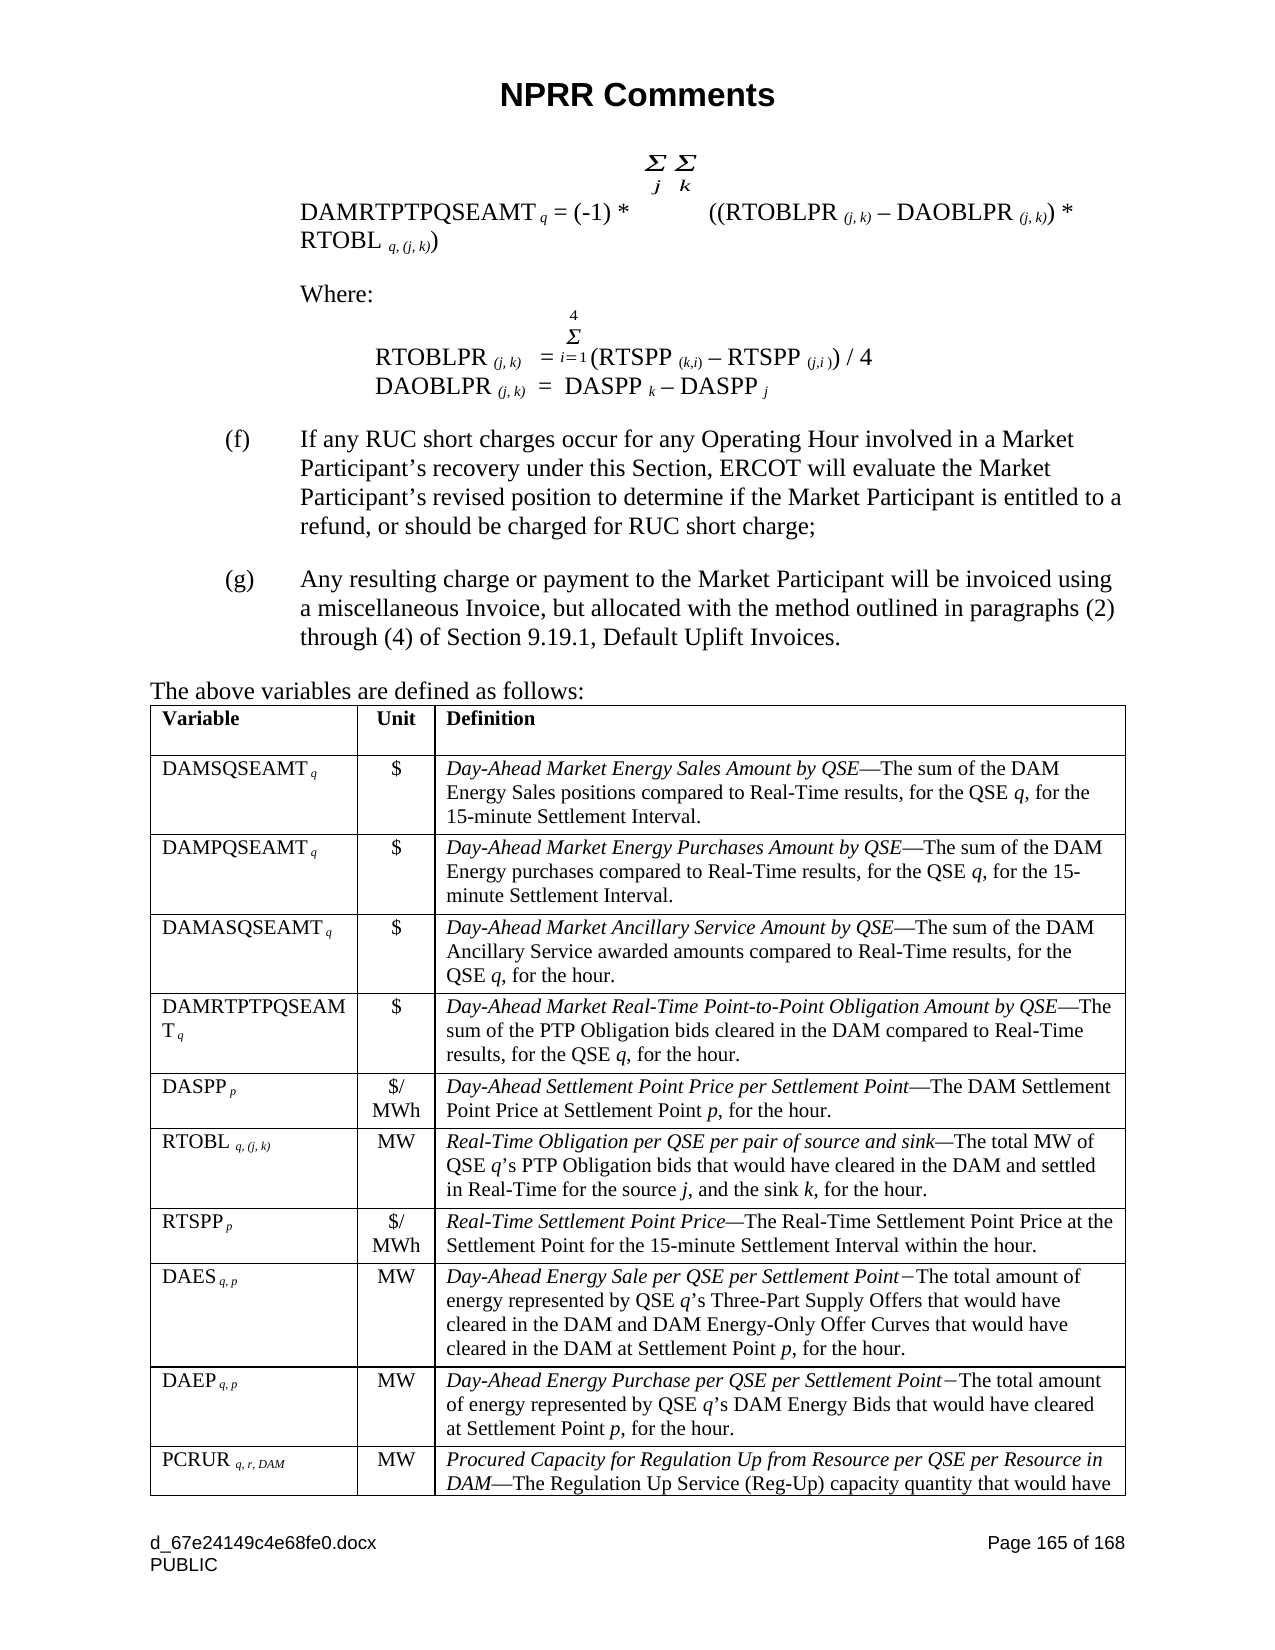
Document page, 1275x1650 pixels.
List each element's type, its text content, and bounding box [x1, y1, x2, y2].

table_cell Real-Time Obligation per QSE per pair of source and sink—The total MW of QSE q’s PTP Obligation bids that would have cleared in the DAM and settled in Real-Time for the source j, and the sink k, for the hour. [436, 1129, 1125, 1207]
table_cell $ [358, 994, 434, 1073]
table_header Definition [436, 706, 1125, 755]
table_cell $ [358, 915, 434, 993]
table_cell DAMSQSEAMT q [151, 756, 357, 834]
table_cell MW [358, 1129, 434, 1207]
table_cell MW [358, 1368, 434, 1446]
text RTOBLPR (j, k) = (RTSPP (k,i) – RTSPP (j,i )) / 4 [375, 308, 1125, 371]
table_cell Day-Ahead Energy Sale per QSE per Settlement PointThe total amount of energy represented by QSE q’s Three-Part Supply Offers that would have cleared in the DAM and DAM Energy-Only Offer Curves that would have cleared in the DAM at Settlement Point p, for the hour. [436, 1264, 1125, 1366]
text (f) If any RUC short charges occur for any Operating Hour involved in a Market Participant’s recovery under this Section, ERCOT will evaluate the Market Participant’s revised position to determine if the Market Participant is entitled to a refund, or should be charged for RUC short charge; [225, 424, 1125, 539]
table_cell Day-Ahead Market Energy Purchases Amount by QSE—The sum of the DAM Energy purchases compared to Real-Time results, for the QSE q, for the 15-minute Settlement Interval. [436, 835, 1125, 914]
text DAOBLPR (j, k) = DASPP k – DASPP j [375, 371, 1125, 399]
table_cell DASPP p [151, 1074, 357, 1128]
table_header Unit [358, 706, 434, 755]
text Where: [300, 279, 1125, 308]
text The above variables are defined as follows: [150, 676, 1125, 704]
table_cell RTSPP p [151, 1209, 357, 1263]
table_cell DAMRTPTPQSEAMT q [151, 994, 357, 1073]
table_cell Day-Ahead Market Ancillary Service Amount by QSE—The sum of the DAM Ancillary Service awarded amounts compared to Real-Time results, for the QSE q, for the hour. [436, 915, 1125, 993]
table_cell Day-Ahead Settlement Point Price per Settlement Point—The DAM Settlement Point Price at Settlement Point p, for the hour. [436, 1074, 1125, 1128]
table_cell Real-Time Settlement Point Price—The Real-Time Settlement Point Price at the Settlement Point for the 15-minute Settlement Interval within the hour. [436, 1209, 1125, 1263]
table_cell Day-Ahead Market Energy Sales Amount by QSE—The sum of the DAM Energy Sales positions compared to Real-Time results, for the QSE q, for the 15-minute Settlement Interval. [436, 756, 1125, 834]
table_cell DAMPQSEAMT q [151, 835, 357, 914]
table_cell DAMASQSEAMT q [151, 915, 357, 993]
table_cell PCRUR q, r, DAM [151, 1447, 357, 1495]
table_cell DAEP q, p [151, 1368, 357, 1446]
text (g) Any resulting charge or payment to the Market Participant will be invoiced using a miscellaneous Invoice, but allocated with the method outlined in paragraphs (2) through (4) of Section 9.19.1, Default Uplift Invoices. [225, 564, 1125, 651]
table_cell Day-Ahead Energy Purchase per QSE per Settlement PointThe total amount of energy represented by QSE q’s DAM Energy Bids that would have cleared at Settlement Point p, for the hour. [436, 1368, 1125, 1446]
table_cell MW [358, 1264, 434, 1366]
table_cell Day-Ahead Market Real-Time Point-to-Point Obligation Amount by QSE—The sum of the PTP Obligation bids cleared in the DAM compared to Real-Time results, for the QSE q, for the hour. [436, 994, 1125, 1073]
table_cell RTOBL q, (j, k) [151, 1129, 357, 1207]
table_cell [436, 1447, 1125, 1495]
table_cell DAES q, p [151, 1264, 357, 1366]
table_header Variable [151, 706, 357, 755]
table_cell $/MWh [358, 1074, 434, 1128]
table_cell $ [358, 756, 434, 834]
table_cell $/MWh [358, 1209, 434, 1263]
table_cell $ [358, 835, 434, 914]
table_cell MW [358, 1447, 434, 1495]
text DAMRTPTPQSEAMT q = (-1) * ((RTOBLPR (j, k) – DAOBLPR (j, k)) * RTOBL q, (j, k)) [300, 150, 1125, 254]
